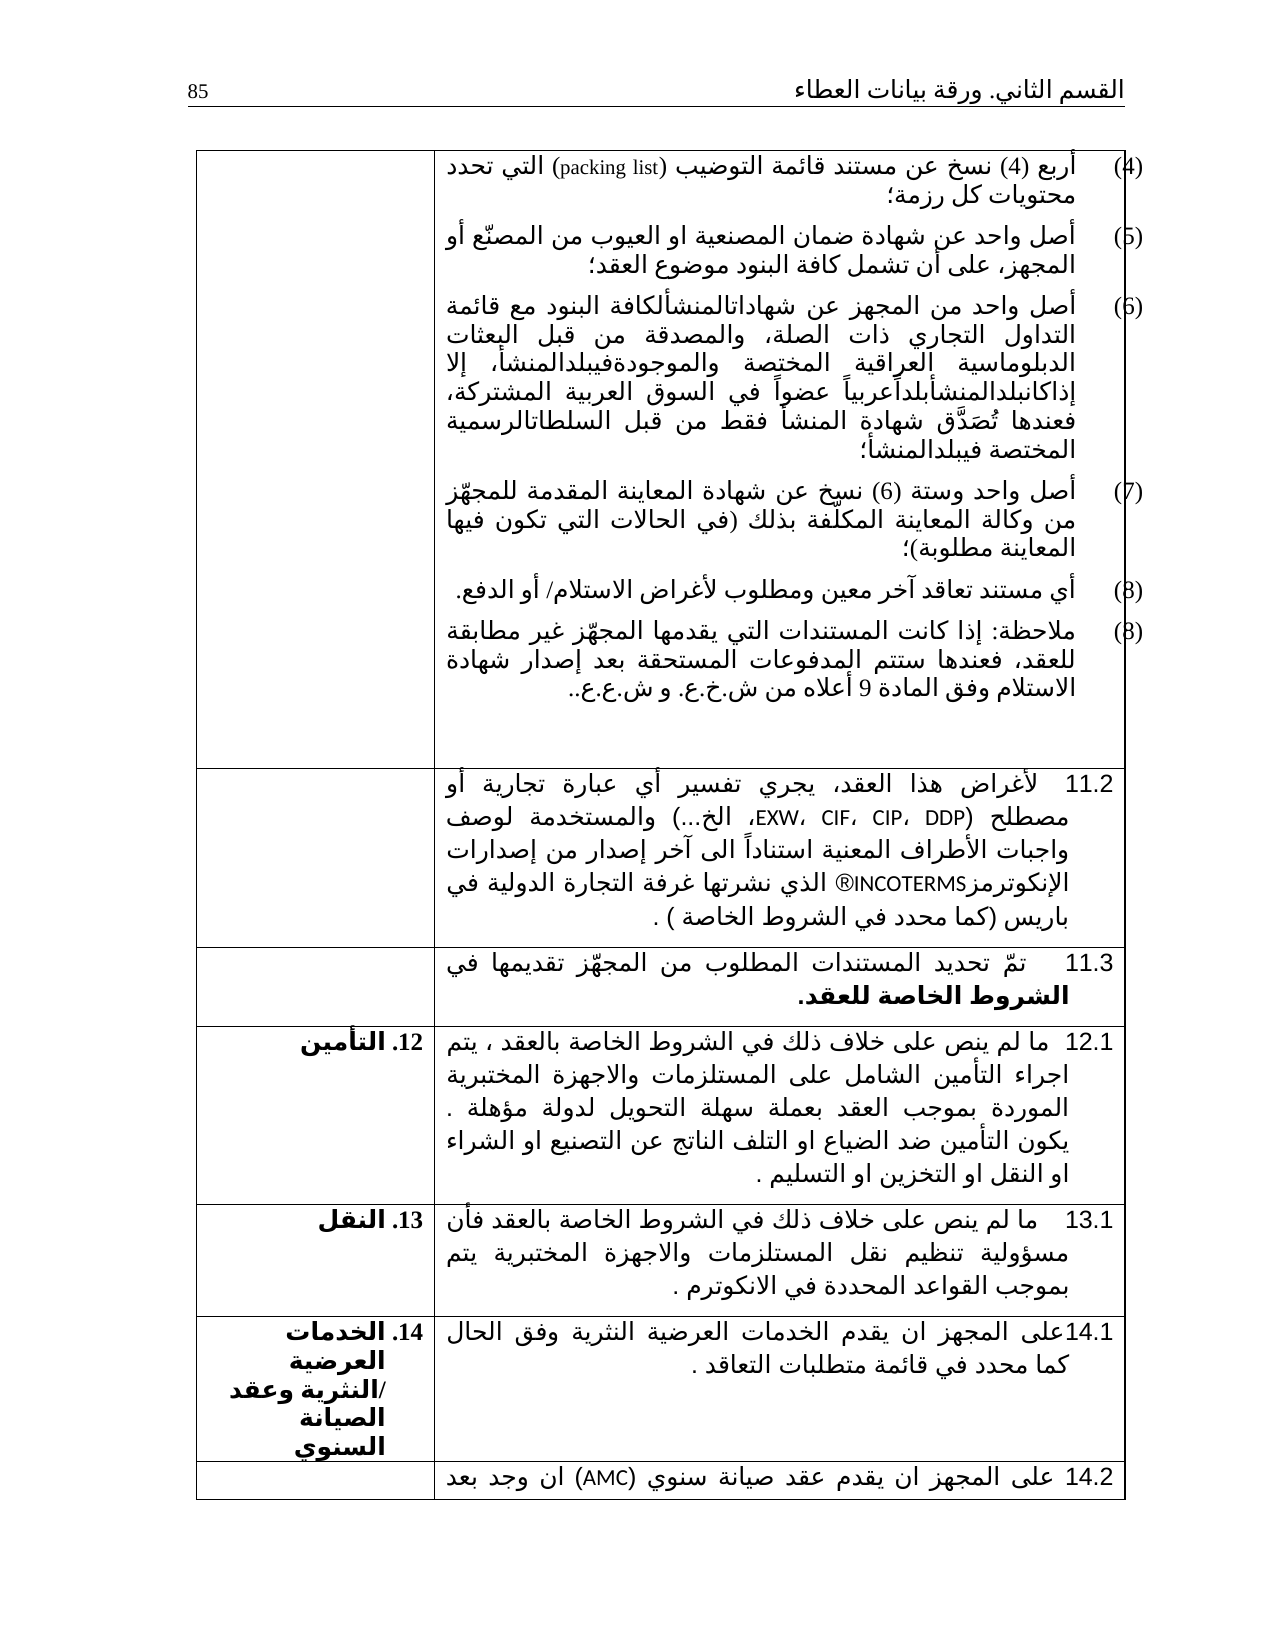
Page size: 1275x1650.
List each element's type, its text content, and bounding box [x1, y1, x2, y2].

table_cell 14.1على المجهز ان يقدم الخدمات العرضية النثرية وفق الحال كما محدد في قائمة متطلبات التعاقد . [435, 1317, 1124, 1461]
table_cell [197, 151, 434, 767]
table_cell 13. النقل [197, 1205, 434, 1316]
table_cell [435, 151, 1124, 767]
table_cell 11.2 لأغراض هذا العقد، يجري تفسير أي عبارة تجارية أو مصطلح (EXW، CIF، CIP، DDP، الخ...) والمستخدمة لوصف واجبات الأطراف المعنية استناداً الى آخر إصدار من إصدارات الإنكوترمزINCOTERMS® الذي نشرتها غرفة التجارة الدولية في باريس (كما محدد في الشروط الخاصة ) . [435, 769, 1124, 947]
table_cell 11.3 تمّ تحديد المستندات المطلوب من المجهّز تقديمها في الشروط الخاصة للعقد. [435, 948, 1124, 1026]
table_cell [197, 948, 434, 1026]
table_cell 12.1 ما لم ينص على خلاف ذلك في الشروط الخاصة بالعقد ، يتم اجراء التأمين الشامل على المستلزمات والاجهزة المختبرية الموردة بموجب العقد بعملة سهلة التحويل لدولة مؤهلة . يكون التأمين ضد الضياع او التلف الناتج عن التصنيع او الشراء او النقل او التخزين او التسليم . [435, 1027, 1124, 1204]
table_cell [197, 769, 434, 947]
table_cell [197, 1462, 434, 1499]
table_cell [435, 1462, 1124, 1499]
table_cell 12. التأمين [197, 1027, 434, 1204]
table_cell 13.1 ما لم ينص على خلاف ذلك في الشروط الخاصة بالعقد فأن مسؤولية تنظيم نقل المستلزمات والاجهزة المختبرية يتم بموجب القواعد المحددة في الانكوترم . [435, 1205, 1124, 1316]
